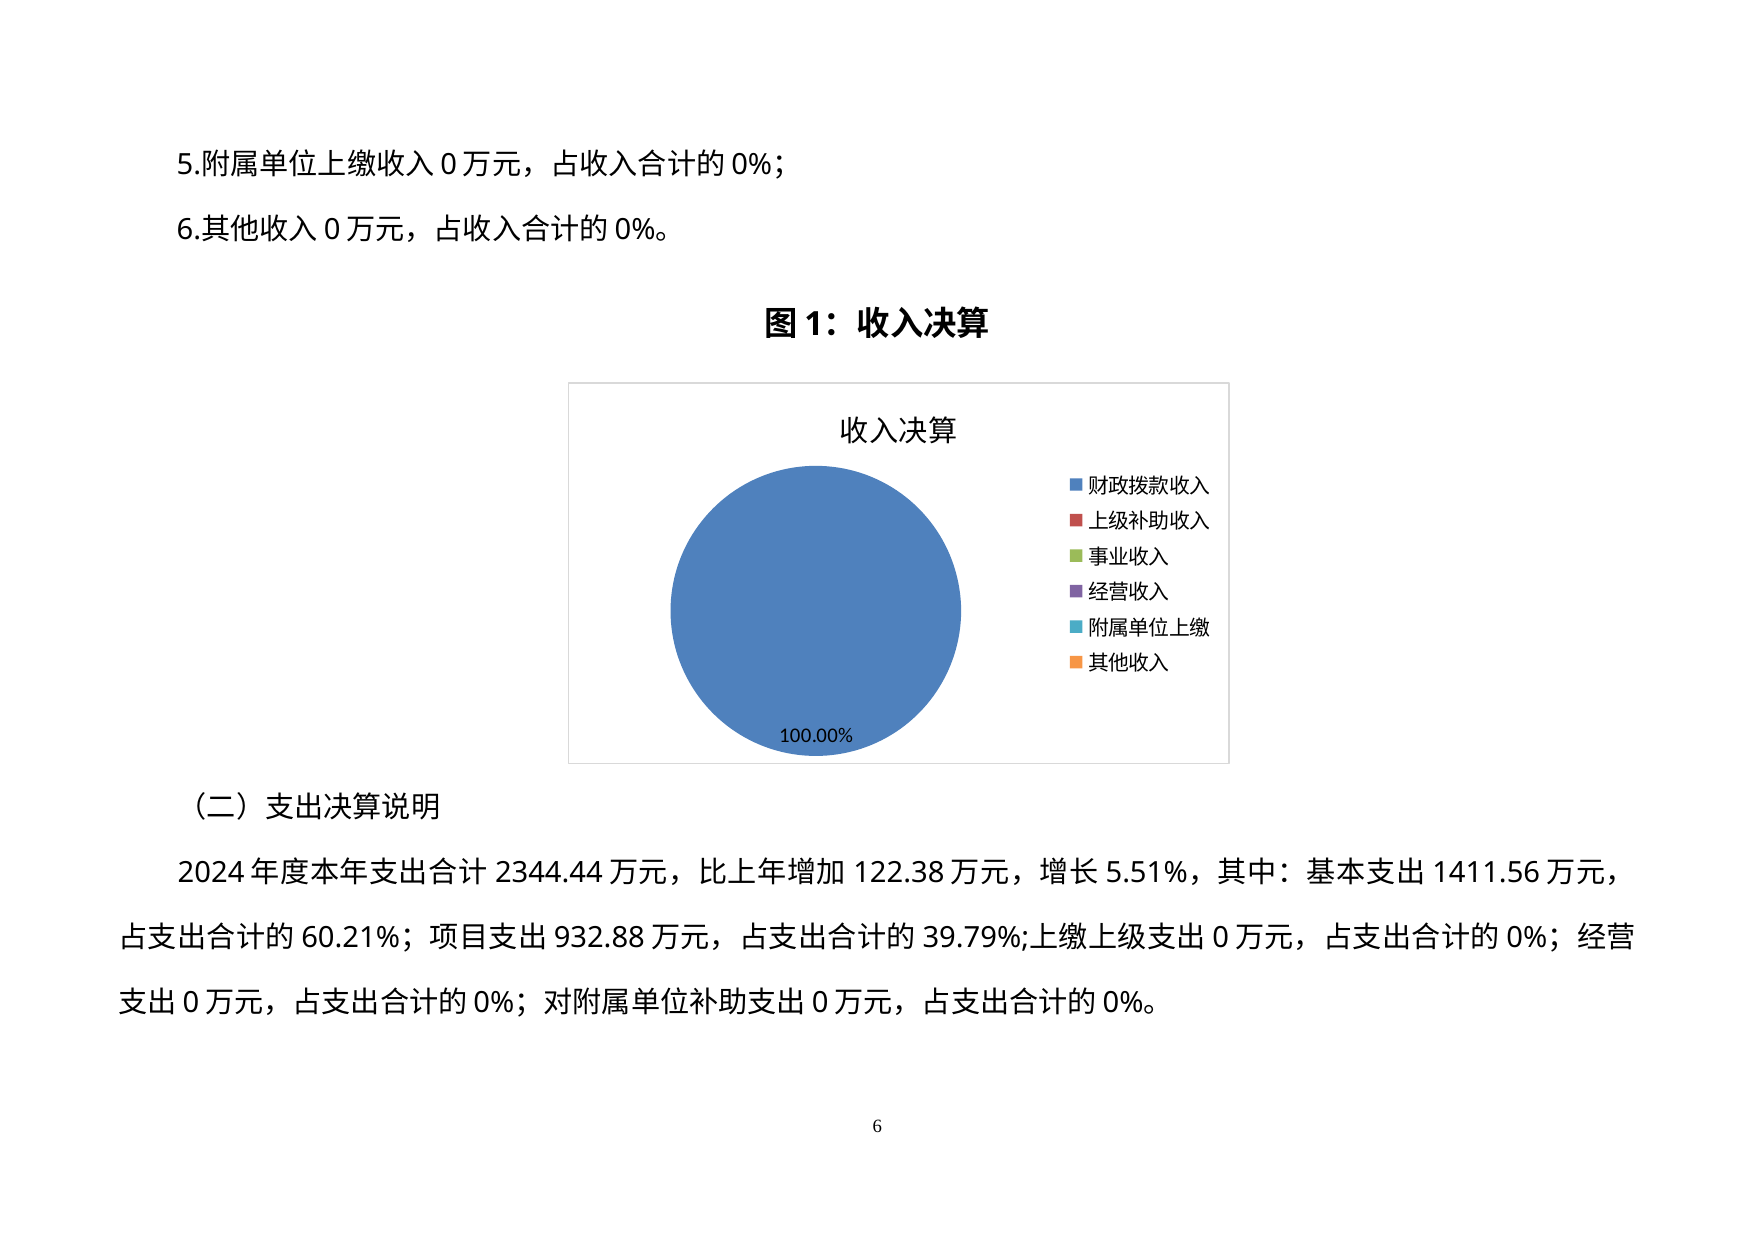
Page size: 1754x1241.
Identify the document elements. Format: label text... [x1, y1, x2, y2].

text 6.其他收入0万元，占收入合计的0%。 [118, 194, 1636, 259]
text 2024年度本年支出合计2344.44万元，比上年增加122.38万元，增长5.51%，其中：基本支出1411.56万元，占支出合计的60.21%；项目支出932.88万元，占支出合计的39.79%;上缴上级支出0万元，占支出合计的0%；经营支出0万元，占支出合计的0%；对附属单位补助支出0万元，占支出合计的0%。 [118, 837, 1636, 1032]
text 5.附属单位上缴收入0万元，占收入合计的0%； [118, 129, 1636, 194]
text （二）支出决算说明 [118, 772, 1636, 837]
subtitle 图1：收入决算 [118, 288, 1636, 353]
